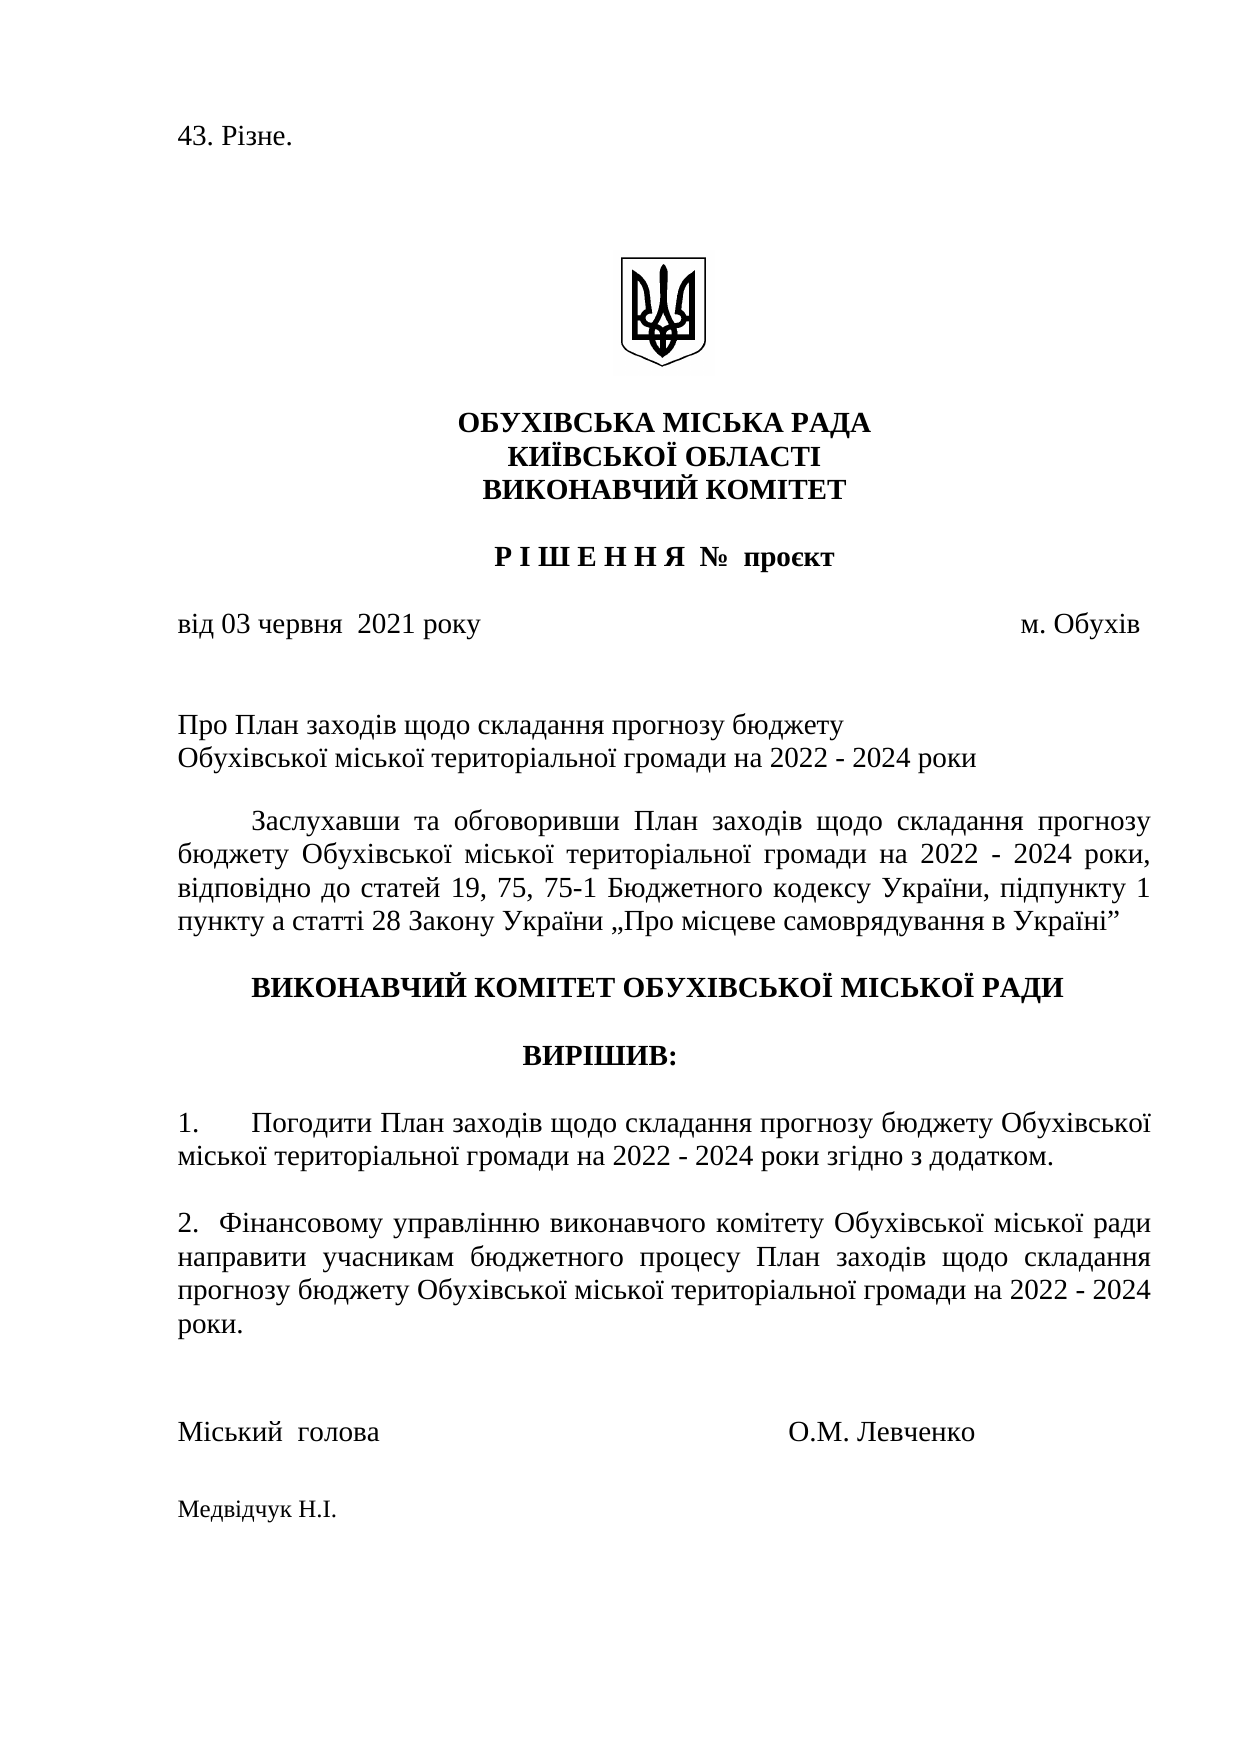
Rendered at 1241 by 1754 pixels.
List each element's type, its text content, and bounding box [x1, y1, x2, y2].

text Про План заходів щодо складання прогнозу бюджету [177, 707, 1152, 741]
text Р І Ш Е Н Н Я № проєкт [177, 539, 1152, 573]
text ОБУХІВСЬКА МІСЬКА РАДА [177, 405, 1152, 439]
text від 03 червня 2021 року м. Обухів [177, 606, 1152, 640]
text Заслухавши та обговоривши План заходів щодо складання прогнозу бюджету Обухівської міської територіальної громади на 2022 - 2024 роки, відповідно до статей 19, 75, 75-1 Бюджетного кодексу України, підпункту 1 пункту а статті 28 Закону України „Про місцеве самоврядування в Україні” [177, 803, 1152, 937]
text КИЇВСЬКОЇ ОБЛАСТІ [177, 439, 1152, 472]
text Обухівської міської територіальної громади на 2022 - 2024 роки [177, 741, 1152, 774]
text ВИРІШИВ: [177, 1038, 1240, 1071]
text Медвідчук Н.І. [177, 1494, 1240, 1523]
text ВИКОНАВЧИЙ КОМІТЕТ ОБУХІВСЬКОЇ МІСЬКОЇ РАДИ [177, 971, 1240, 1004]
text Міський голова О.М. Левченко [177, 1414, 1147, 1448]
text 43. Різне. [177, 118, 1152, 152]
text 2. Фінансовому управлінню виконавчого комітету Обухівської міської ради направити учасникам бюджетного процесу План заходів щодо складання прогнозу бюджету Обухівської міської територіальної громади на 2022 - 2024 роки. [177, 1205, 1152, 1339]
list Погодити План заходів щодо складання прогнозу бюджету Обухівської міської територіальної громади на 2022 - 2024 роки згідно з додатком. [177, 1105, 1152, 1172]
text ВИКОНАВЧИЙ КОМІТЕТ [177, 472, 1152, 506]
